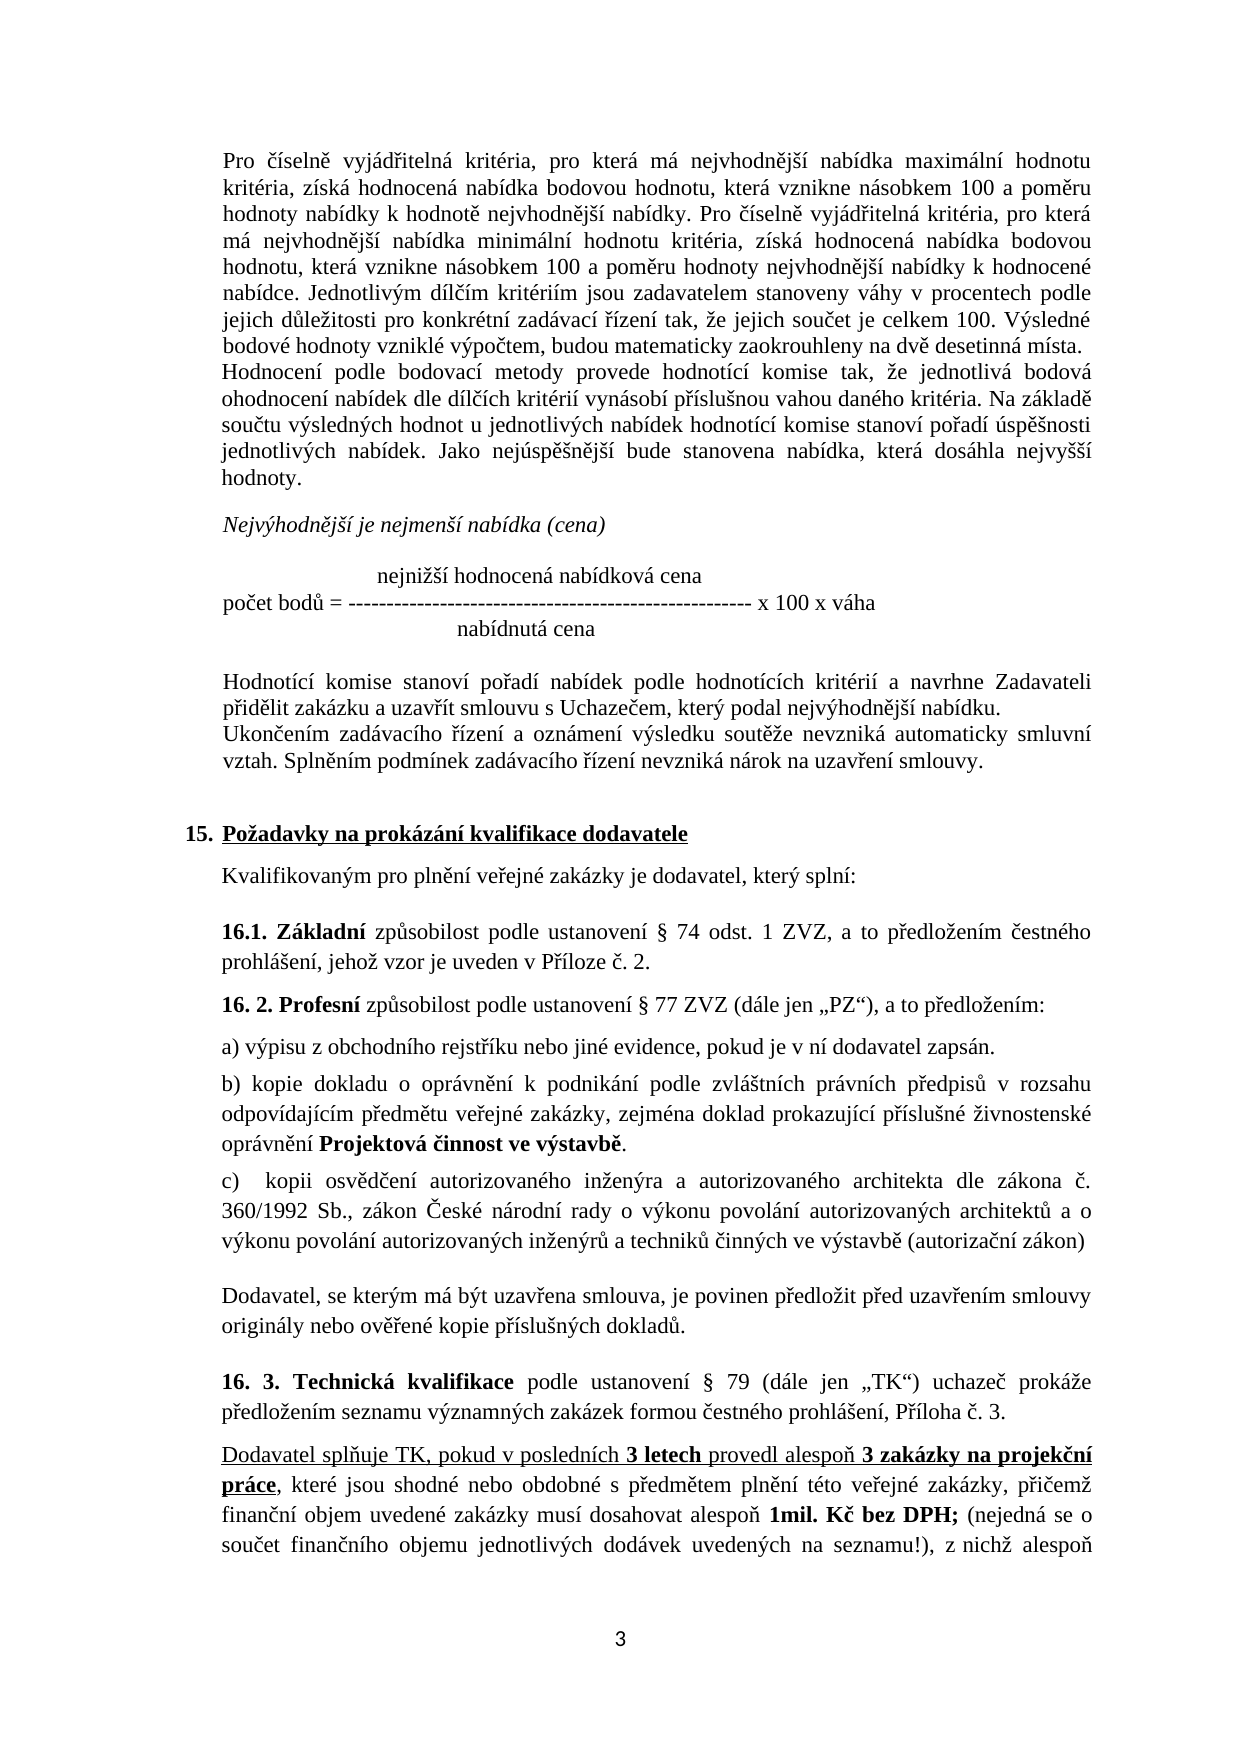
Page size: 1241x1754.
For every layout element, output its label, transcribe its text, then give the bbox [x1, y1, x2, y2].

text 16. 2. Profesní způsobilost podle ustanovení § 77 ZVZ (dále jen „PZ“), a to předložením: [221, 991, 1093, 1017]
list Nejvýhodnější je nejmenší nabídka (cena) [223, 511, 1093, 537]
list nabídnutá cena [223, 615, 1093, 641]
list Ukončením zadávacího řízení a oznámení výsledku soutěže nevzniká automaticky smluvní vztah. Splněním podmínek zadávacího řízení nevzniká nárok na uzavření smlouvy. [223, 721, 1093, 773]
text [221, 1441, 1093, 1558]
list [223, 148, 1093, 358]
list nejnižší hodnocená nabídková cena [223, 562, 1093, 589]
text Hodnocení podle bodovací metody provede hodnotící komise tak, že jednotlivá bodová ohodnocení nabídek dle dílčích kritérií vynásobí příslušnou vahou daného kritéria. Na základě součtu výsledných hodnot u jednotlivých nabídek hodnotící komise stanoví pořadí úspěšnosti jednotlivých nabídek. Jako nejúspěšnější bude stanovena nabídka, která dosáhla nejvyšší hodnoty. [221, 358, 1093, 490]
list počet bodů = ----------------------------------------------------- x 100 x váha [223, 589, 1093, 615]
text 16. 3. Technická kvalifikace podle ustanovení § 79 (dále jen „TK“) uchazeč prokáže předložením seznamu významných zakázek formou čestného prohlášení, Příloha č. 3. [221, 1368, 1093, 1424]
text a) výpisu z obchodního rejstříku nebo jiné evidence, pokud je v ní dodavatel zapsán. [221, 1033, 1093, 1060]
text Kvalifikovaným pro plnění veřejné zakázky je dodavatel, který splní: [221, 862, 1093, 889]
list Požadavky na prokázání kvalifikace dodavatele [185, 820, 1093, 846]
text 16.1. Základní způsobilost podle ustanovení § 74 odst. 1 ZVZ, a to předložením čestného prohlášení, jehož vzor je uveden v Příloze č. 2. [221, 918, 1093, 974]
text b) kopie dokladu o oprávnění k podnikání podle zvláštních právních předpisů v rozsahu odpovídajícím předmětu veřejné zakázky, zejména doklad prokazující příslušné živnostenské oprávnění Projektová činnost ve výstavbě. [221, 1070, 1093, 1157]
text c) kopii osvědčení autorizovaného inženýra a autorizovaného architekta dle zákona č. 360/1992 Sb., zákon České národní rady o výkonu povolání autorizovaných architektů a o výkonu povolání autorizovaných inženýrů a techniků činných ve výstavbě (autorizační zákon) [221, 1167, 1093, 1253]
list Hodnotící komise stanoví pořadí nabídek podle hodnotících kritérií a navrhne Zadavateli přidělit zakázku a uzavřít smlouvu s Uchazečem, který podal nejvýhodnější nabídku. [223, 668, 1093, 721]
text Dodavatel, se kterým má být uzavřena smlouva, je povinen předložit před uzavřením smlouvy originály nebo ověřené kopie příslušných dokladů. [221, 1282, 1093, 1339]
